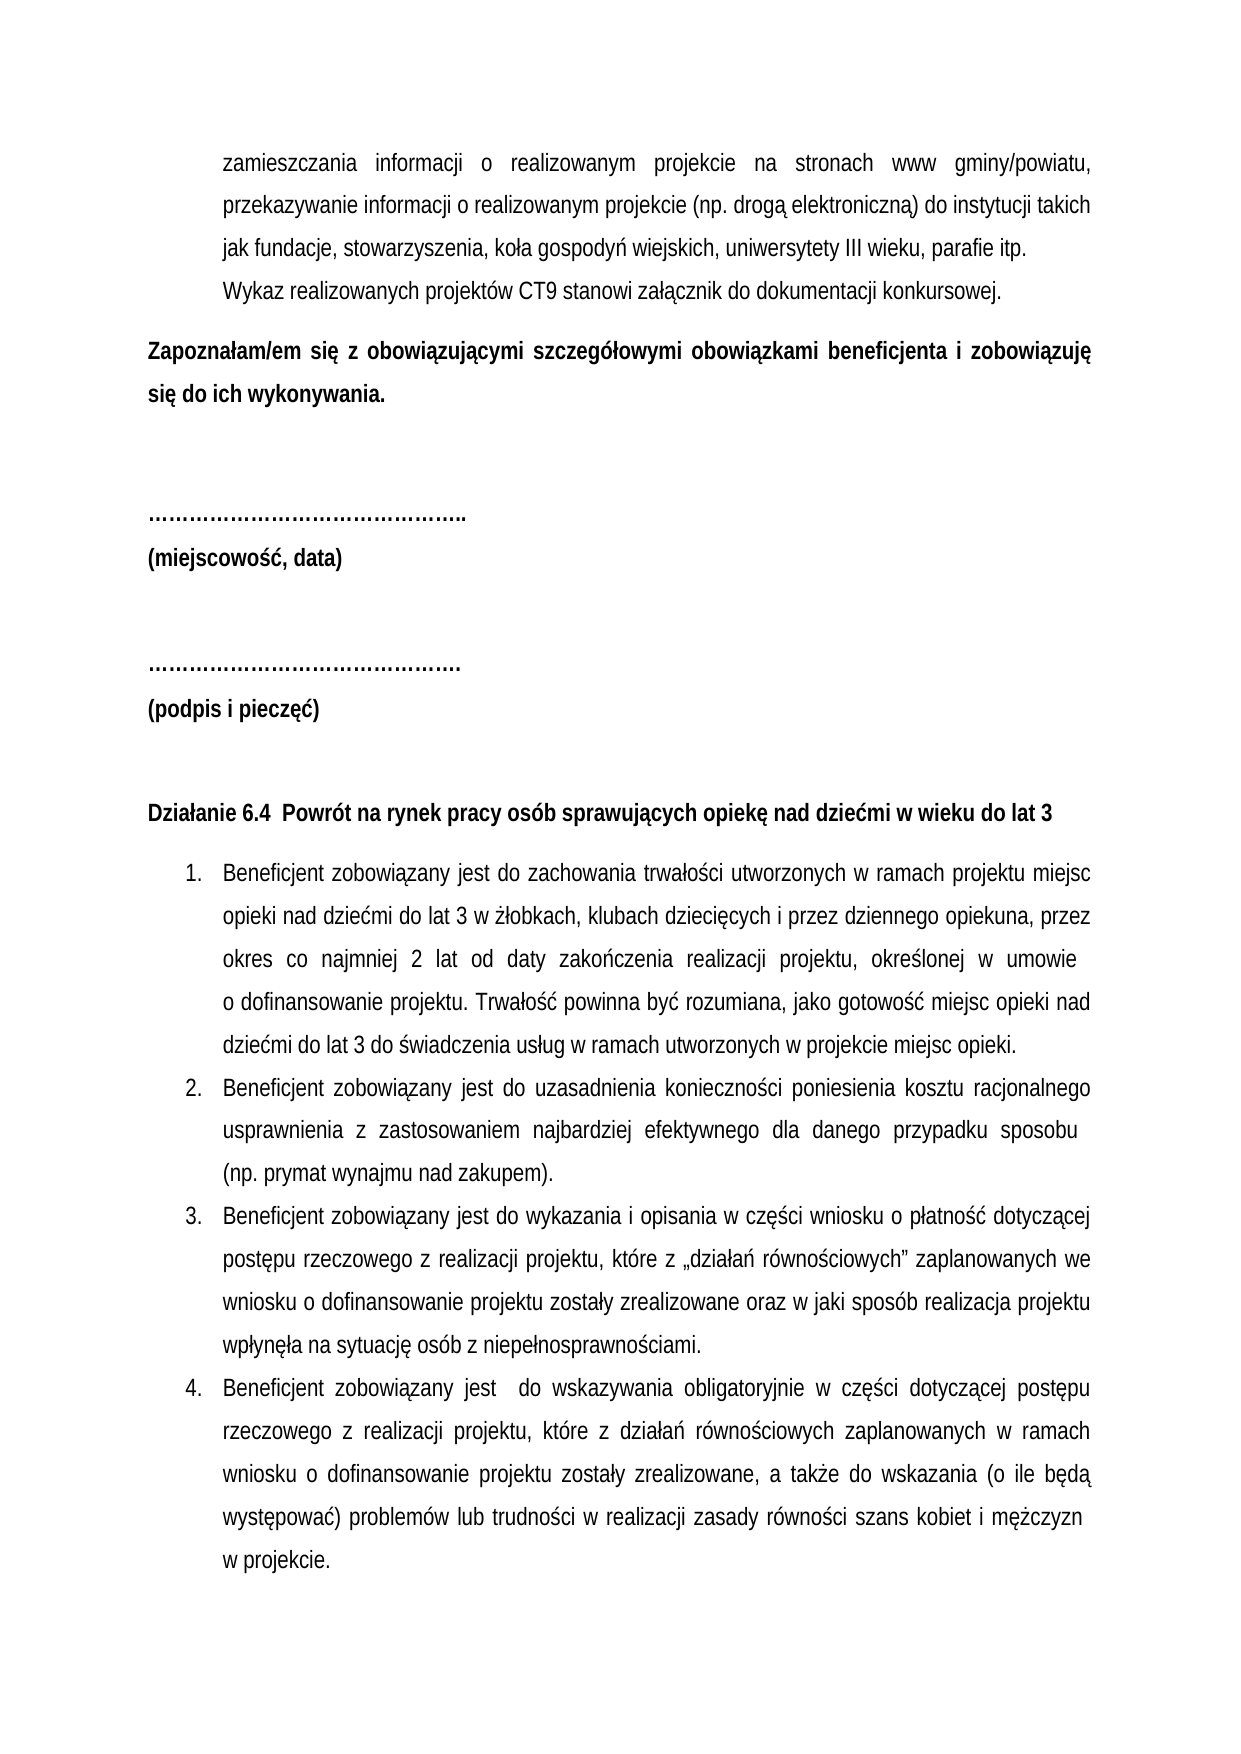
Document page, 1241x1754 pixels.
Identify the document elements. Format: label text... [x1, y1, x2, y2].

list Beneficjent zobowiązany jest do uzasadnienia konieczności poniesienia kosztu racjonalnego usprawnienia z zastosowaniem najbardziej efektywnego dla danego przypadku sposobu (np. prymat wynajmu nad zakupem). [185, 1073, 1093, 1187]
text (podpis i pieczęć) [148, 693, 1093, 722]
text Działanie 6.4 Powrót na rynek pracy osób sprawujących opiekę nad dziećmi w wieku do lat 3 [148, 798, 1093, 827]
list Beneficjent zobowiązany jest do zachowania trwałości utworzonych w ramach projektu miejsc opieki nad dziećmi do lat 3 w żłobkach, klubach dziecięcych i przez dziennego opiekuna, przez okres co najmniej 2 lat od daty zakończenia realizacji projektu, określonej w umowie o dofinansowanie projektu. Trwałość powinna być rozumiana, jako gotowość miejsc opieki nad dziećmi do lat 3 do świadczenia usług w ramach utworzonych w projekcie miejsc opieki. [185, 858, 1093, 1058]
list Wykaz realizowanych projektów CT9 stanowi załącznik do dokumentacji konkursowej. [223, 276, 1093, 305]
list Beneficjent zobowiązany jest do wskazywania obligatoryjnie w części dotyczącej postępu rzeczowego z realizacji projektu, które z działań równościowych zaplanowanych w ramach wniosku o dofinansowanie projektu zostały zrealizowane, a także do wskazania (o ile będą występować) problemów lub trudności w realizacji zasady równości szans kobiet i mężczyzn w projekcie. [185, 1373, 1093, 1573]
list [185, 148, 1093, 262]
text ………………………………………. [148, 648, 1093, 677]
text Zapoznałam/em się z obowiązującymi szczegółowymi obowiązkami beneficjenta i zobowiązuję się do ich wykonywania. [148, 336, 1093, 407]
text ……………………………………….. [148, 498, 1093, 527]
text (miejscowość, data) [148, 543, 1093, 572]
list Beneficjent zobowiązany jest do wykazania i opisania w części wniosku o płatność dotyczącej postępu rzeczowego z realizacji projektu, które z „działań równościowych” zaplanowanych we wniosku o dofinansowanie projektu zostały zrealizowane oraz w jaki sposób realizacja projektu wpłynęła na sytuację osób z niepełnosprawnościami. [185, 1201, 1093, 1359]
